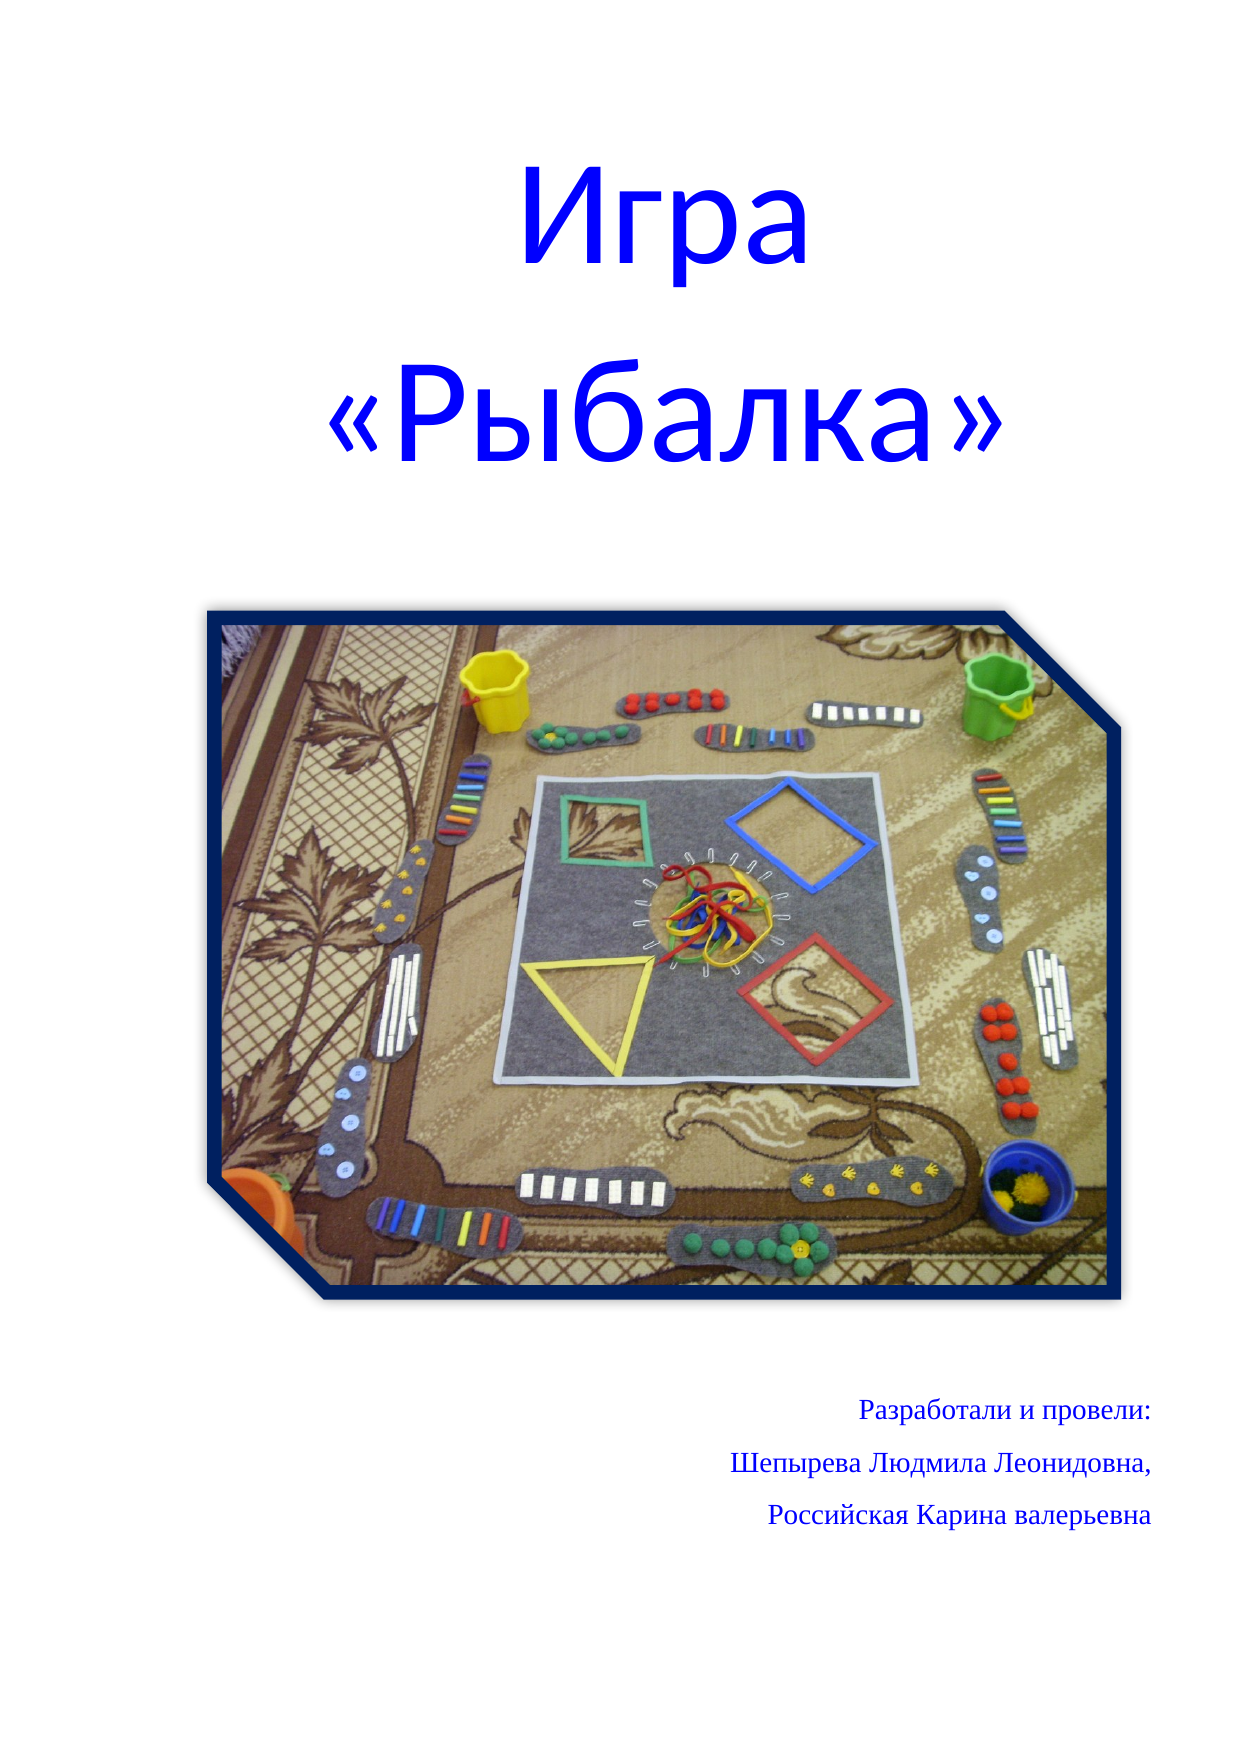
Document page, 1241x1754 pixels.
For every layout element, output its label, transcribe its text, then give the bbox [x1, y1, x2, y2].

text Разработали и провели: [177, 1392, 1152, 1425]
text Российская Карина валерьевна [177, 1497, 1152, 1531]
text Шепырева Людмила Леонидовна, [177, 1445, 1152, 1478]
picture [222, 626, 1106, 1285]
text Игра «Рыбалка» [177, 118, 1152, 499]
